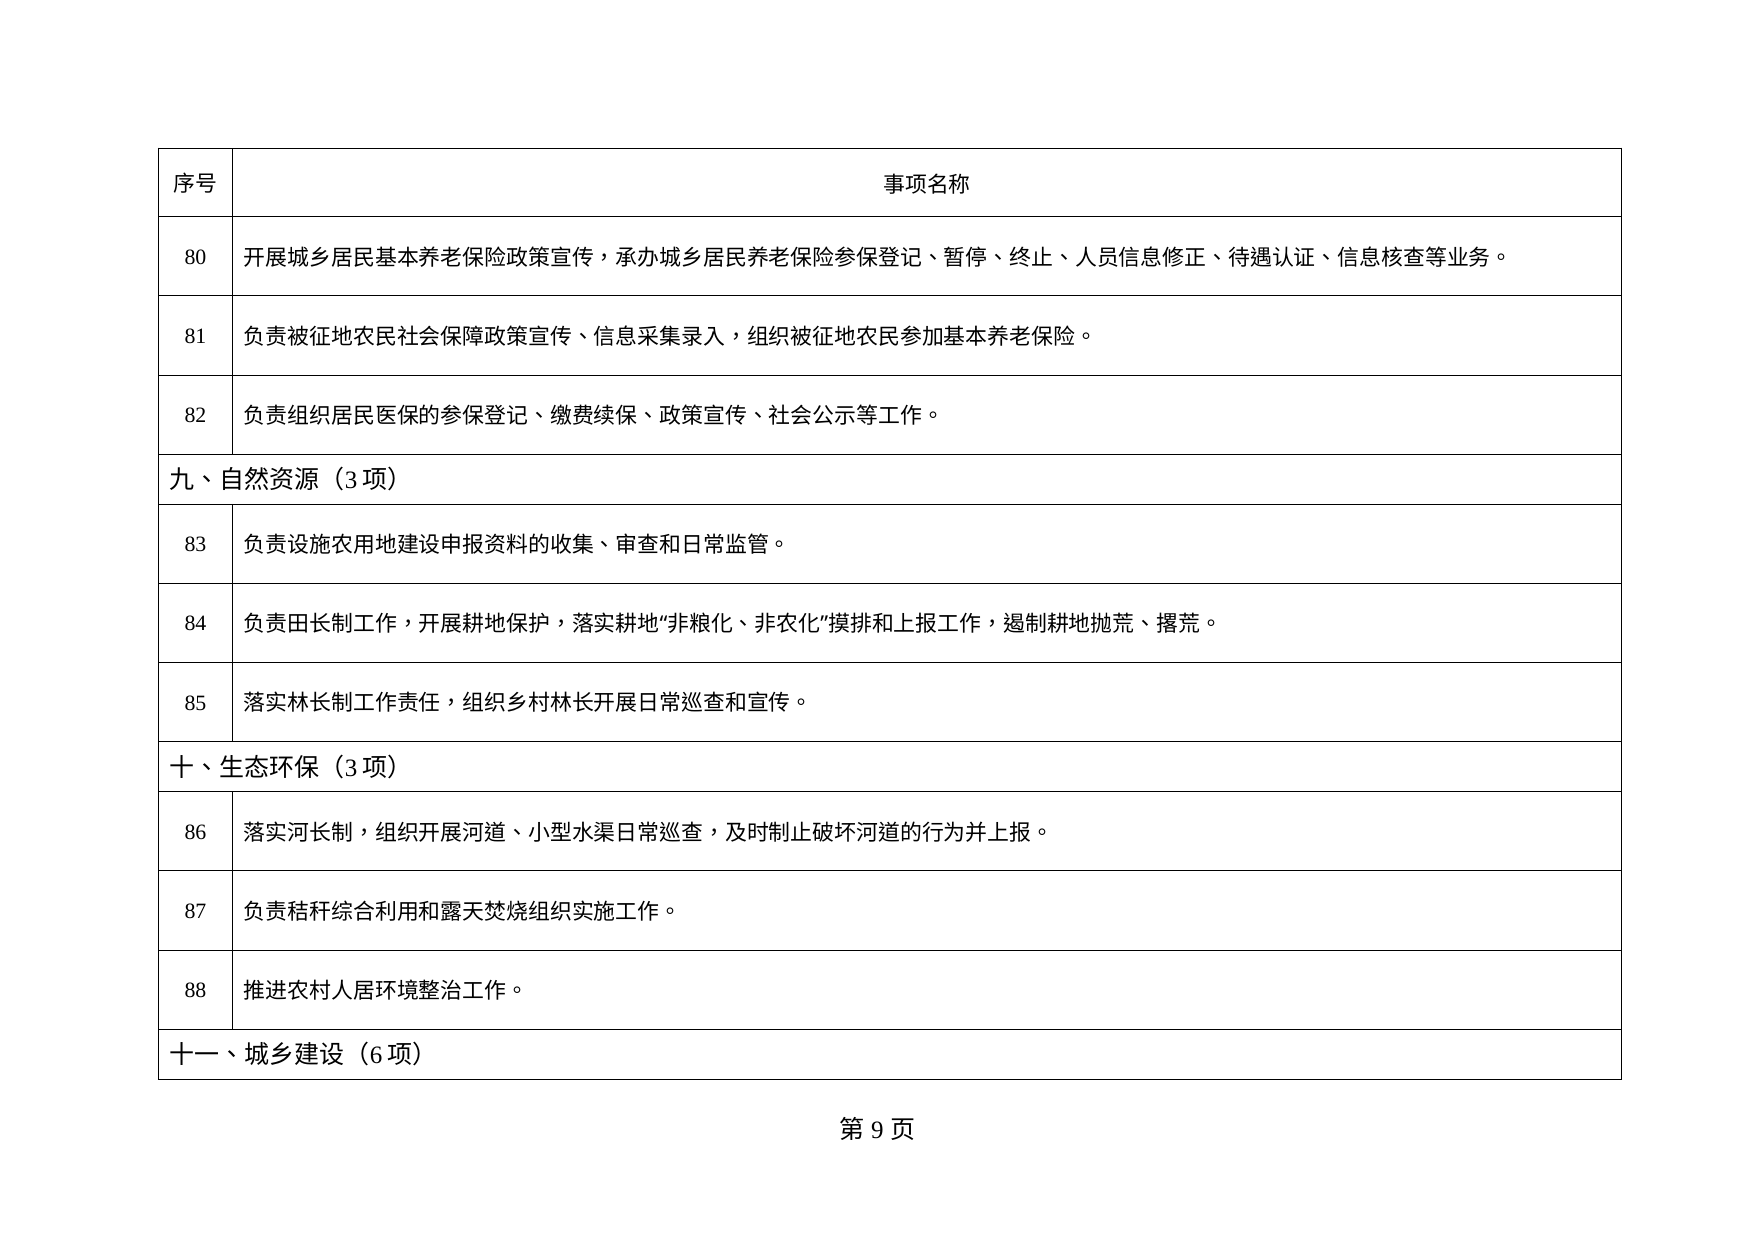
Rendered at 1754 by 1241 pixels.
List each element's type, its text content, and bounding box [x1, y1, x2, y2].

table_header 序号 [159, 149, 232, 216]
table_cell 83 [159, 505, 232, 583]
table_cell 落实林长制工作责任，组织乡村林长开展日常巡查和宣传。 [233, 663, 1621, 741]
table_cell 十一、城乡建设（6项） [159, 1030, 1621, 1079]
table_cell 86 [159, 792, 232, 870]
table_cell 十、生态环保（3项） [159, 742, 1621, 791]
table_cell 负责田长制工作，开展耕地保护，落实耕地“非粮化、非农化”摸排和上报工作，遏制耕地抛荒、撂荒。 [233, 584, 1621, 662]
table_cell 负责秸秆综合利用和露天焚烧组织实施工作。 [233, 871, 1621, 949]
table_header 事项名称 [233, 149, 1621, 216]
table_cell 88 [159, 951, 232, 1029]
table_cell 负责组织居民医保的参保登记、缴费续保、政策宣传、社会公示等工作。 [233, 376, 1621, 454]
table_cell 开展城乡居民基本养老保险政策宣传，承办城乡居民养老保险参保登记、暂停、终止、人员信息修正、待遇认证、信息核查等业务。 [233, 217, 1621, 295]
table_cell 87 [159, 871, 232, 949]
table_cell 81 [159, 296, 232, 374]
table_cell 82 [159, 376, 232, 454]
table_cell 85 [159, 663, 232, 741]
table_cell 落实河长制，组织开展河道、小型水渠日常巡查，及时制止破坏河道的行为并上报。 [233, 792, 1621, 870]
table_cell 推进农村人居环境整治工作。 [233, 951, 1621, 1029]
table_cell 九、自然资源（3项） [159, 455, 1621, 504]
table_cell 84 [159, 584, 232, 662]
table_cell 负责设施农用地建设申报资料的收集、审查和日常监管。 [233, 505, 1621, 583]
table_cell 80 [159, 217, 232, 295]
table_cell 负责被征地农民社会保障政策宣传、信息采集录入，组织被征地农民参加基本养老保险。 [233, 296, 1621, 374]
